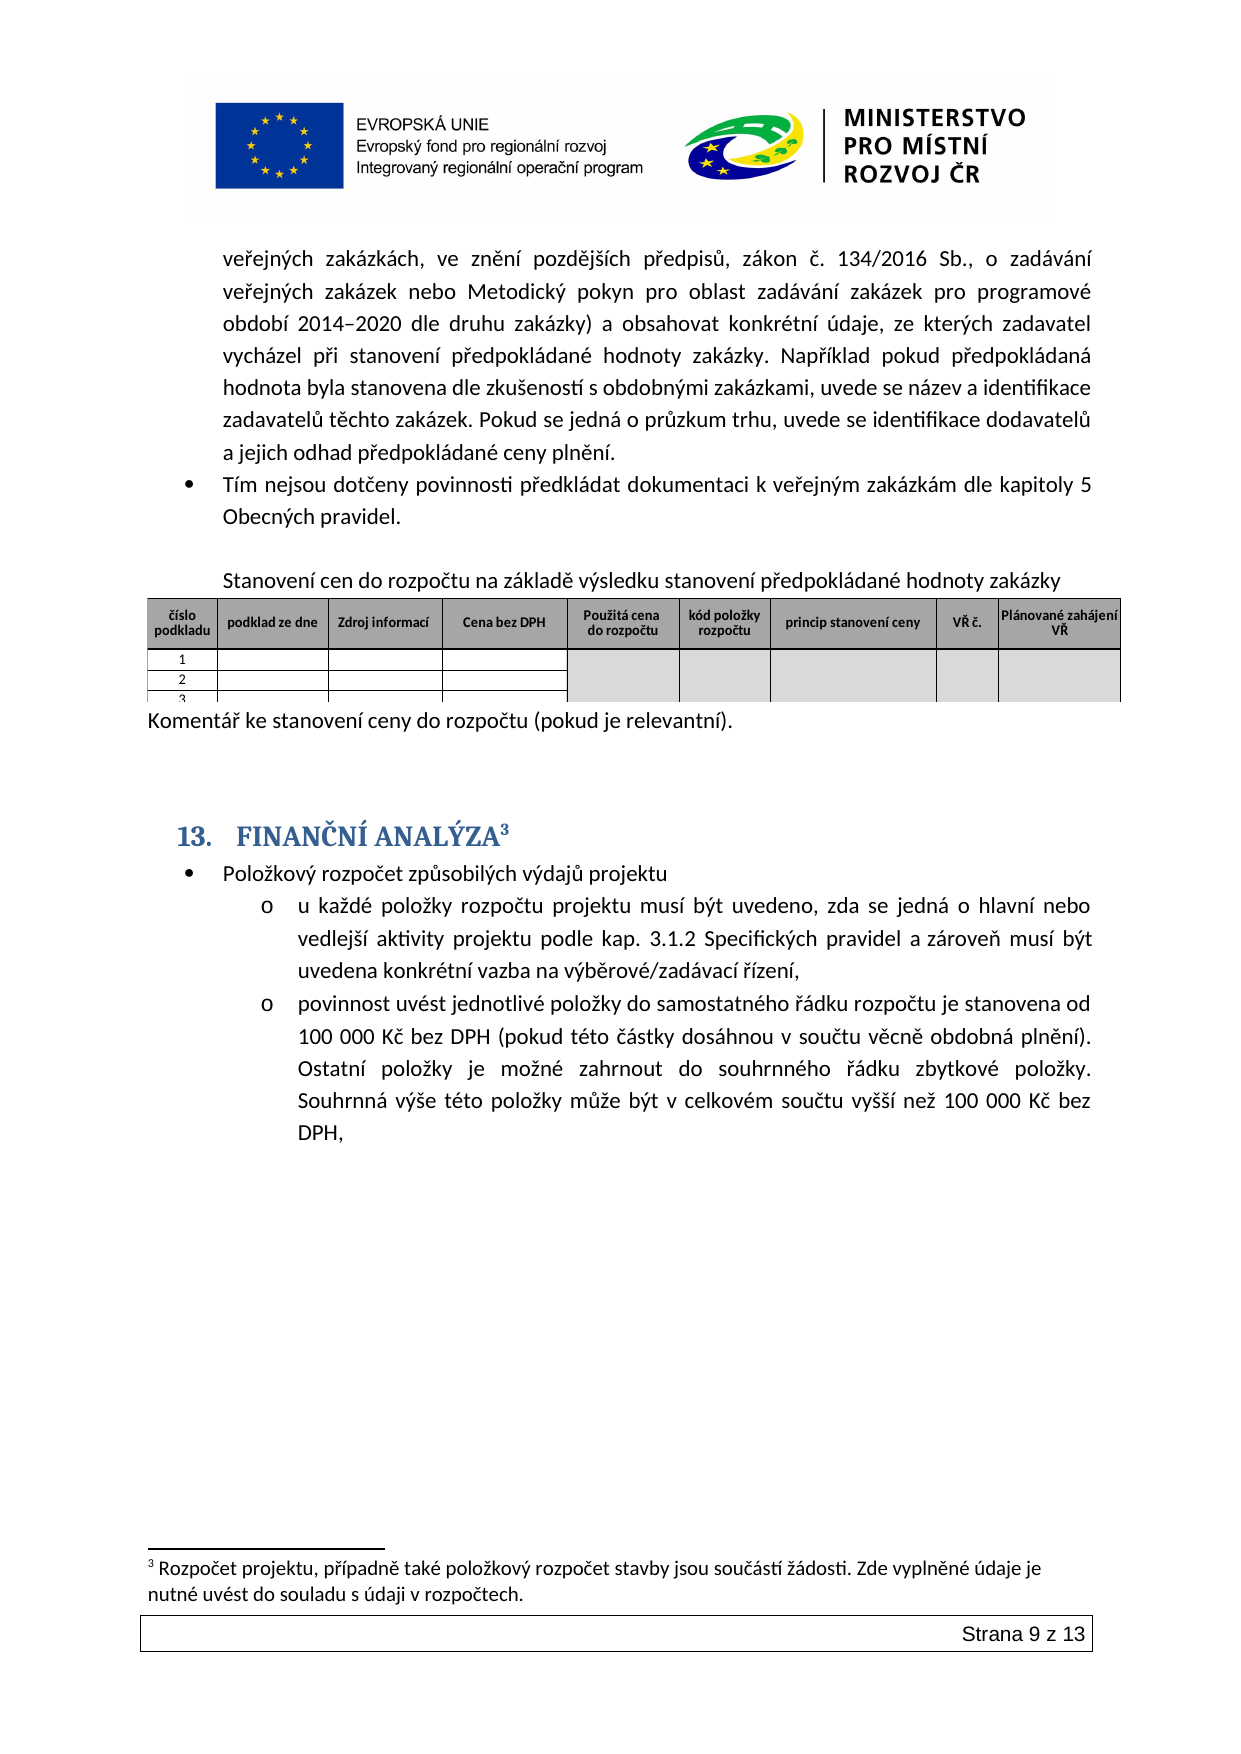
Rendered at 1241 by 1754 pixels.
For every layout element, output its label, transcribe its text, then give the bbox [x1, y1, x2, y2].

list Komentář ke stanovení ceny do rozpočtu (pokud je relevantní). [148, 706, 1093, 734]
picture [187, 73, 1053, 217]
list Položkový rozpočet způsobilých výdajů projektu [185, 859, 1093, 887]
list u každé položky rozpočtu projektu musí být uvedeno, zda se jedná o hlavní nebo vedlejší aktivity projektu podle kap. 3.1.2 Specifických pravidel a zároveň musí být uvedena konkrétní vazba na výběrové/zadávací řízení, [260, 891, 1093, 984]
list povinnost uvést jednotlivé položky do samostatného řádku rozpočtu je stanovena od 100 000 Kč bez DPH (pokud této částky dosáhnou v součtu věcně obdobná plnění). Ostatní položky je možné zahrnout do souhrnného řádku zbytkové položky. Souhrnná výše této položky může být v celkovém součtu vyšší než 100 000 Kč bez DPH, [260, 989, 1093, 1147]
list Stanovení cen do rozpočtu na základě výsledku stanovení předpokládané hodnoty zakázky [223, 566, 1093, 594]
subtitle Finanční Analýza [177, 820, 1093, 854]
list Tím nejsou dotčeny povinnosti předkládat dokumentaci k veřejným zakázkám dle kapitoly 5 Obecných pravidel. [185, 470, 1093, 530]
